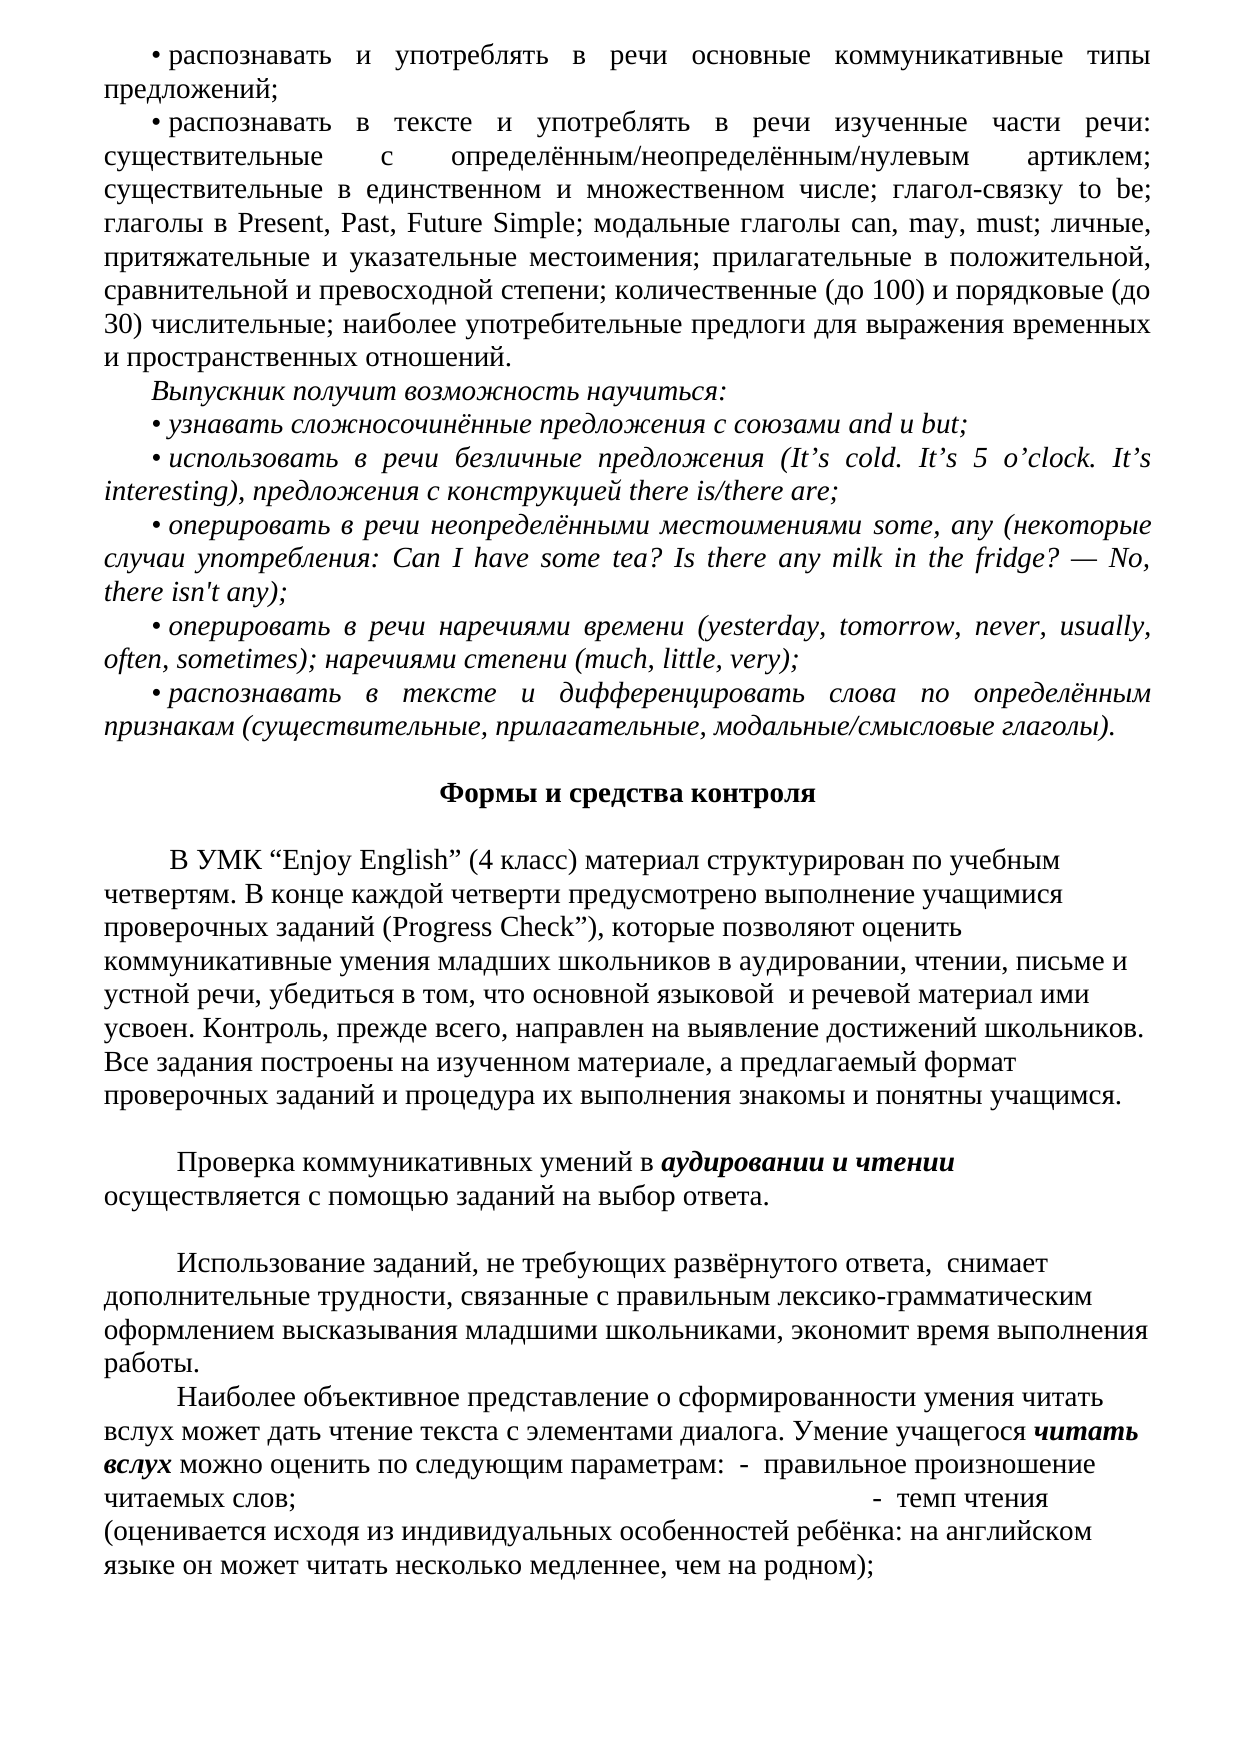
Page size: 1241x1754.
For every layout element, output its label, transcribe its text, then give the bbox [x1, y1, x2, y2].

text • использовать в речи безличные предложения (It’s cold. It’s 5 o’clock. It’s interesting), предложения с конструкцией there is/there are; [103, 440, 1152, 507]
text • распознавать и употреблять в речи основные коммуникативные типы предложений; [103, 37, 1152, 104]
text • узнавать сложносочинённые предложения с союзами and и but; [103, 406, 1152, 440]
text Выпускник получит возможность научиться: [103, 373, 1152, 406]
text • распознавать в тексте и употреблять в речи изученные части речи: существительные с определённым/неопределённым/нулевым артиклем; существительные в единственном и множественном числе; глагол-связку to be; глаголы в Present, Past, Future Simple; модальные глаголы can, may, must; личные, притяжательные и указательные местоимения; прилагательные в положительной, сравнительной и превосходной степени; количественные (до 100) и порядковые (до 30) числительные; наиболее употребительные предлоги для выражения временных и пространственных отношений. [103, 104, 1152, 373]
text • оперировать в речи наречиями времени (yesterday, tomorrow, never, usually, often, sometimes); наречиями степени (much, little, very); [103, 608, 1152, 675]
text Формы и средства контроля [103, 775, 1152, 809]
text • оперировать в речи неопределёнными местоимениями some, any (некоторые случаи употребления: Can I have some tea? Is there any milk in the fridge? — No, there isn't any); [103, 507, 1152, 608]
text В УМК “Enjoy English” (4 класс) материал структурирован по учебным четвертям. В конце каждой четверти предусмотрено выполнение учащимися проверочных заданий (Progress Check”), которые позволяют оценить коммуникативные умения младших школьников в аудировании, чтении, письме и устной речи, убедиться в том, что основной языковой и речевой материал ими усвоен. Контроль, прежде всего, направлен на выявление достижений школьников. Все задания построены на изученном материале, а предлагаемый формат проверочных заданий и процедура их выполнения знакомы и понятны учащимся. Проверка коммуникативных умений в аудировании и чтении осуществляется с помощью заданий на выбор ответа. Использование заданий, не требующих развёрнутого ответа, снимает дополнительные трудности, связанные с правильным лексико-грамматическим оформлением высказывания младшими школьниками, экономит время выполнения работы. Наиболее объективное представление о сформированности умения читать вслух может дать чтение текста с элементами диалога. Умение учащегося читать вслух можно оценить по следующим параметрам: - правильное произношение читаемых слов; - темп чтения (оценивается исходя из индивидуальных особенностей ребёнка: на английском языке он может читать несколько медленнее, чем на родном); [103, 842, 1152, 1580]
text • распознавать в тексте и дифференцировать слова по определённым признакам (существительные, прилагательные, модальные/смысловые глаголы). [103, 675, 1152, 742]
